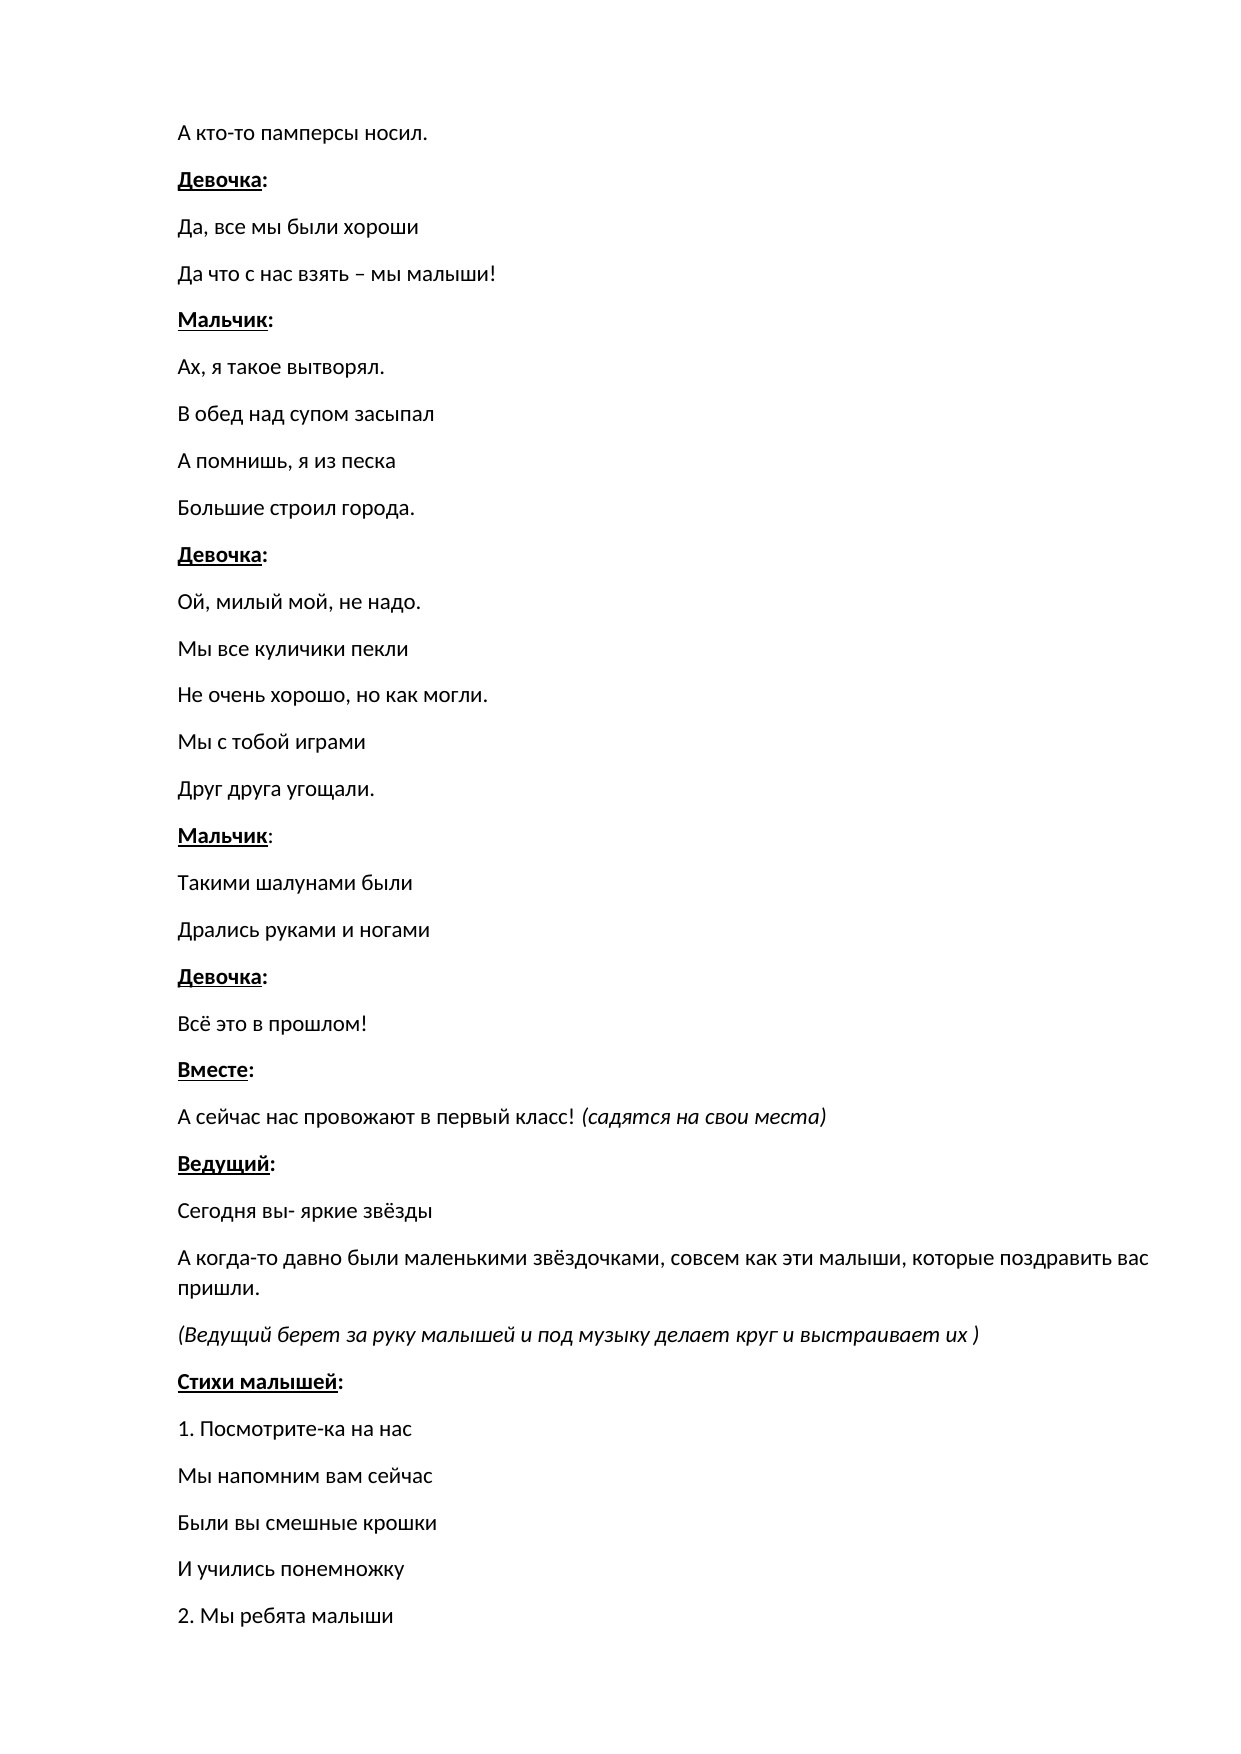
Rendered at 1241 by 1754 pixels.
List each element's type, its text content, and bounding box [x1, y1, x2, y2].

text В обед над супом засыпал [177, 399, 1152, 427]
text Ведущий: [177, 1149, 1152, 1177]
text Мальчик: [177, 821, 1152, 849]
text Мы напомним вам сейчас [177, 1461, 1152, 1489]
text Мы с тобой играми [177, 727, 1152, 756]
text А сейчас нас провожают в первый класс! (садятся на свои места) [177, 1102, 1152, 1131]
text Девочка: [177, 962, 1152, 990]
text И учились понемножку [177, 1554, 1152, 1583]
text Мальчик: [177, 306, 1152, 334]
text Да что с нас взять – мы малыши! [177, 259, 1152, 287]
text А помнишь, я из песка [177, 446, 1152, 474]
text Сегодня вы- яркие звёзды [177, 1196, 1152, 1224]
text А кто-то памперсы носил. [177, 118, 1152, 146]
text Да, все мы были хороши [177, 212, 1152, 240]
text Дрались руками и ногами [177, 915, 1152, 943]
text Вместе: [177, 1056, 1152, 1084]
text Девочка: [177, 165, 1152, 193]
text 2. Мы ребята малыши [177, 1601, 1152, 1629]
text Стихи малышей: [177, 1367, 1152, 1395]
text Ой, милый мой, не надо. [177, 587, 1152, 615]
text Были вы смешные крошки [177, 1508, 1152, 1536]
text Друг друга угощали. [177, 774, 1152, 802]
text 1. Посмотрите-ка на нас [177, 1414, 1152, 1442]
text А когда-то давно были маленькими звёздочками, совсем как эти малыши, которые поздравить вас пришли. [177, 1243, 1152, 1301]
text Такими шалунами были [177, 868, 1152, 896]
text Девочка: [177, 540, 1152, 568]
text Не очень хорошо, но как могли. [177, 681, 1152, 709]
text (Ведущий берет за руку малышей и под музыку делает круг и выстраивает их ) [177, 1320, 1152, 1348]
text Всё это в прошлом! [177, 1009, 1152, 1037]
text Большие строил города. [177, 493, 1152, 521]
text Мы все куличики пекли [177, 634, 1152, 662]
text Ах, я такое вытворял. [177, 352, 1152, 381]
